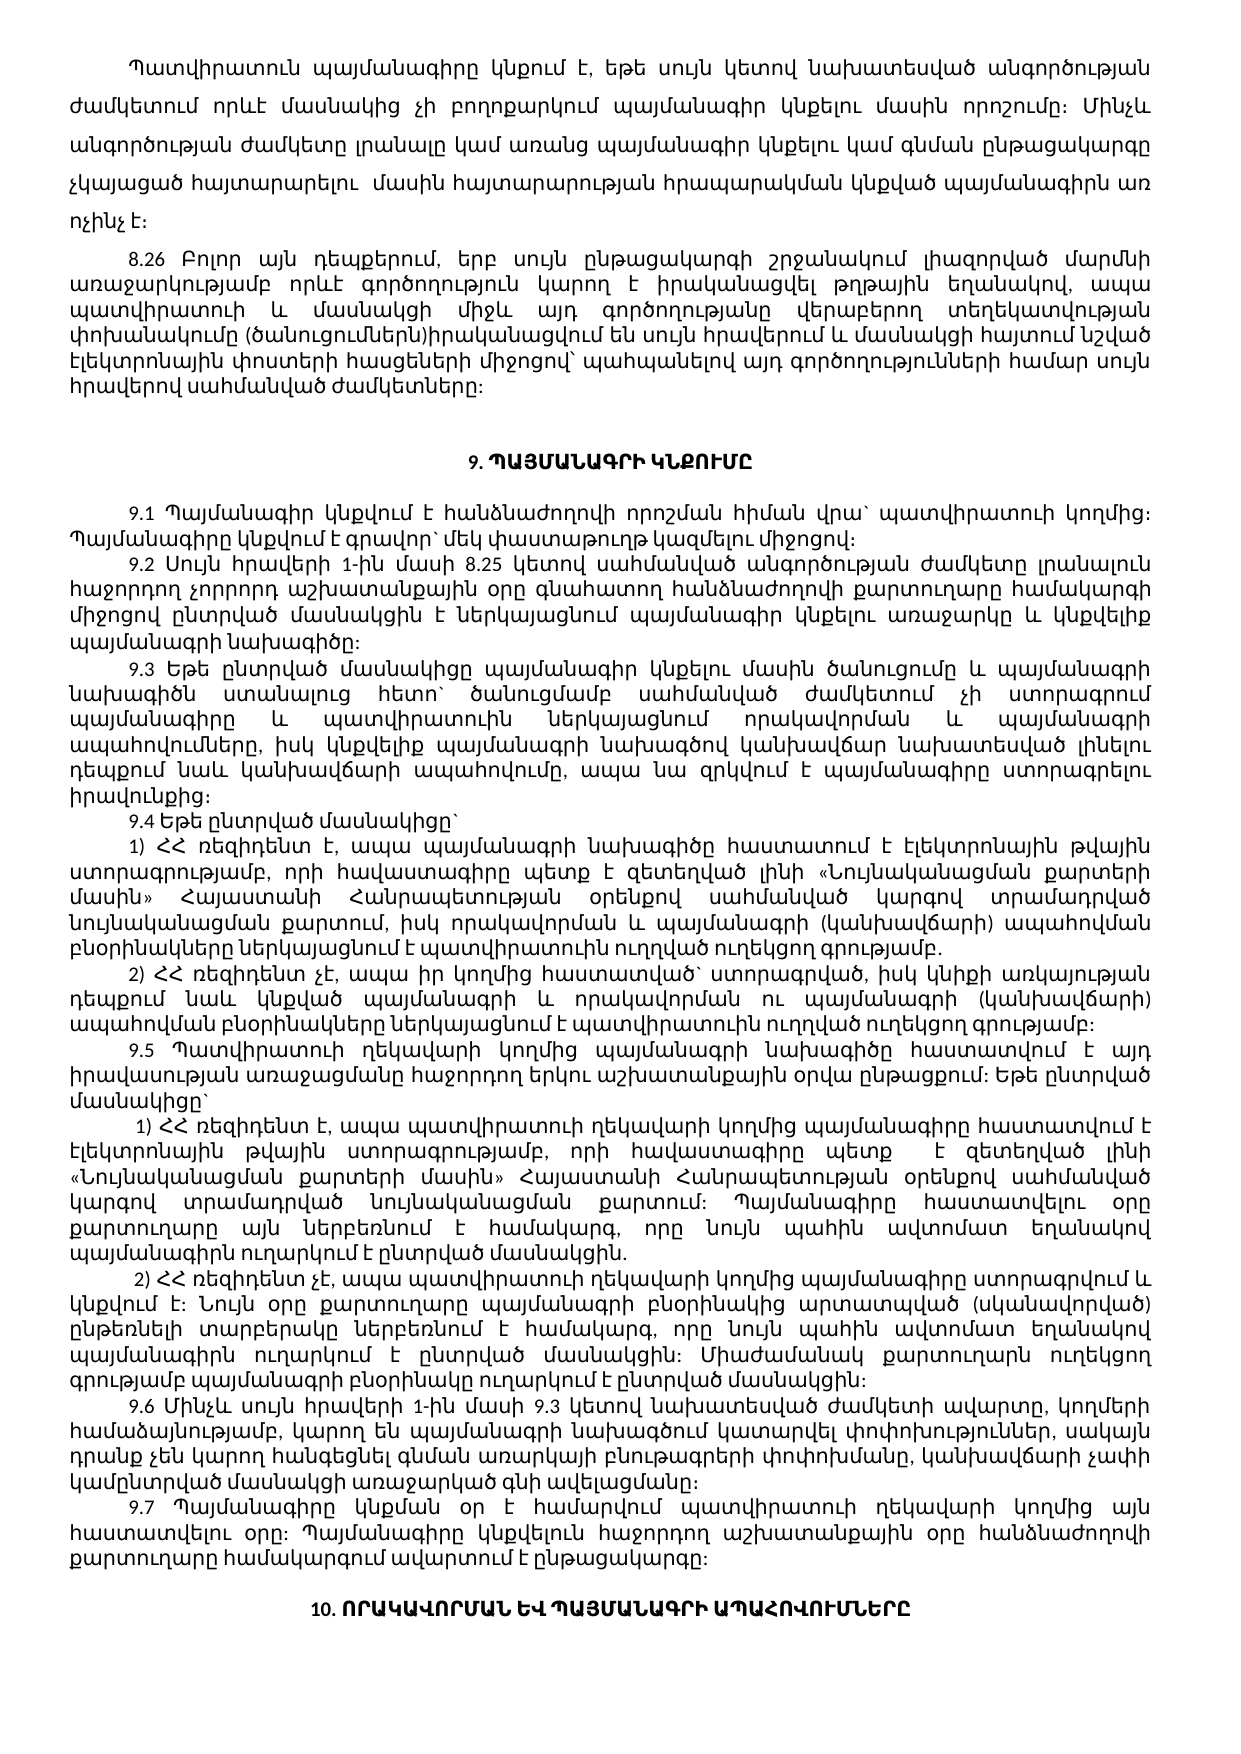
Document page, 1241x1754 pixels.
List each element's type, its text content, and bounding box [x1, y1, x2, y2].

text 2) ՀՀ ռեզիդենտ չէ, ապա իր կողմից հաստատված` ստորագրված, իսկ կնիքի առկայության դեպքում նաև կնքված պայմանագրի և որակավորման ու պայմանագրի (կանխավճարի) ապահովման բնօրինակները ներկայացնում է պատվիրատուին ուղղված ուղեկցող գրությամբ: [69, 961, 1152, 1037]
text 1) ՀՀ ռեզիդենտ է, ապա պայմանագրի նախագիծը հաստատում է էլեկտրոնային թվային ստորագրությամբ, որի հավաստագիրը պետք է զետեղված լինի «Նույնականացման քարտերի մասին» Հայաստանի Հանրապետության օրենքով սահմանված կարգով տրամադրված նույնականացման քարտում, իսկ որակավորման և պայմանագրի (կանխավճարի) ապահովման բնօրինակները ներկայացնում է պատվիրատուին ուղղված ուղեկցող գրությամբ. [69, 834, 1152, 961]
text 9.3 Եթե ընտրված մասնակիցը պայմանագիր կնքելու մասին ծանուցումը և պայմանագրի նախագիծն ստանալուց հետո` ծանուցմամբ սահմանված ժամկետում չի ստորագրում պայմանագիրը և պատվիրատուին ներկայացնում որակավորման և պայմանագրի ապահովումները, իսկ կնքվելիք պայմանագրի նախագծով կանխավճար նախատեսված լինելու դեպքում նաև կանխավճարի ապահովումը, ապա նա զրկվում է պայմանագիրը ստորագրելու իրավունքից։ [69, 656, 1152, 808]
text 9. ՊԱՅՄԱՆԱԳՐԻ ԿՆՔՈՒՄԸ [69, 449, 1152, 475]
text 1) ՀՀ ռեզիդենտ է, ապա պատվիրատուի ղեկավարի կողմից պայմանագիրը հաստատվում է էլեկտրոնային թվային ստորագրությամբ, որի հավաստագիրը պետք է զետեղված լինի «Նույնականացման քարտերի մասին» Հայաստանի Հանրապետության օրենքով սահմանված կարգով տրամադրված նույնականացման քարտում: Պայմանագիրը հաստատվելու օրը քարտուղարը այն ներբեռնում է համակարգ, որը նույն պահին ավտոմատ եղանակով պայմանագիրն ուղարկում է ընտրված մասնակցին. [69, 1113, 1152, 1266]
text 8.26 Բոլոր այն դեպքերում, երբ սույն ընթացակարգի շրջանակում լիազորված մարմնի առաջարկությամբ որևէ գործողություն կարող է իրականացվել թղթային եղանակով, ապա պատվիրատուի և մասնակցի միջև այդ գործողությանը վերաբերող տեղեկատվության փոխանակումը (ծանուցումներն)իրականացվում են սույն հրավերում և մասնակցի հայտում նշված էլեկտրոնային փոստերի հասցեների միջոցով՝ պահպանելով այդ գործողությունների համար սույն հրավերով սահմանված ժամկետները: [69, 246, 1152, 399]
text 9.1 Պայմանագիր կնքվում է հանձնաժողովի որոշման հիման վրա` պատվիրատուի կողմից։ Պայմանագիրը կնքվում է գրավոր` մեկ փաստաթուղթ կազմելու միջոցով։ [69, 500, 1152, 551]
text Պատվիրատուն պայմանագիրը կնքում է, եթե սույն կետով նախատեսված անգործության ժամկետում որևէ մասնակից չի բողոքարկում պայմանագիր կնքելու մասին որոշումը։ Մինչև անգործության ժամկետը լրանալը կամ առանց պայմանագիր կնքելու կամ գնման ընթացակարգը չկայացած հայտարարելու մասին հայտարարության հրապարակման կնքված պայմանագիրն առ ոչինչ է։ [69, 56, 1152, 233]
text 10. ՈՐԱԿԱՎՈՐՄԱՆ ԵՎ ՊԱՅՄԱՆԱԳՐԻ ԱՊԱՀՈՎՈՒՄՆԵՐԸ [69, 1596, 1152, 1622]
text 9.2 Սույն հրավերի 1-ին մասի 8.25 կետով սահմանված անգործության ժամկետը լրանալուն հաջորդող չորրորդ աշխատանքային օրը գնահատող հանձնաժողովի քարտուղարը համակարգի միջոցով ընտրված մասնակցին է ներկայացնում պայմանագիր կնքելու առաջարկը և կնքվելիք պայմանագրի նախագիծը: [69, 551, 1152, 656]
text 9.6 Մինչև սույն հրավերի 1-ին մասի 9.3 կետով նախատեսված ժամկետի ավարտը, կողմերի համաձայնությամբ, կարող են պայմանագրի նախագծում կատարվել փոփոխություններ, սակայն դրանք չեն կարող հանգեցնել գնման առարկայի բնութագրերի փոփոխմանը, կանխավճարի չափի կամընտրված մասնակցի առաջարկած գնի ավելացմանը։ [69, 1393, 1152, 1494]
text 9.4 Եթե ընտրված մասնակիցը` [69, 808, 1152, 834]
text 9.7 Պայմանագիրը կնքման օր է համարվում պատվիրատուի ղեկավարի կողմից այն հաստատվելու օրը: Պայմանագիրը կնքվելուն հաջորդող աշխատանքային օրը հանձնաժողովի քարտուղարը համակարգում ավարտում է ընթացակարգը: [69, 1494, 1152, 1571]
text 9.5 Պատվիրատուի ղեկավարի կողմից պայմանագրի նախագիծը հաստատվում է այդ իրավասության առաջացմանը հաջորդող երկու աշխատանքային օրվա ընթացքում: Եթե ընտրված մասնակիցը` [69, 1037, 1152, 1113]
text 2) ՀՀ ռեզիդենտ չէ, ապա պատվիրատուի ղեկավարի կողմից պայմանագիրը ստորագրվում և կնքվում է: Նույն օրը քարտուղարը պայմանագրի բնօրինակից արտատպված (սկանավորված) ընթեռնելի տարբերակը ներբեռնում է համակարգ, որը նույն պահին ավտոմատ եղանակով պայմանագիրն ուղարկում է ընտրված մասնակցին: Միաժամանակ քարտուղարն ուղեկցող գրությամբ պայմանագրի բնօրինակը ուղարկում է ընտրված մասնակցին: [69, 1266, 1152, 1393]
